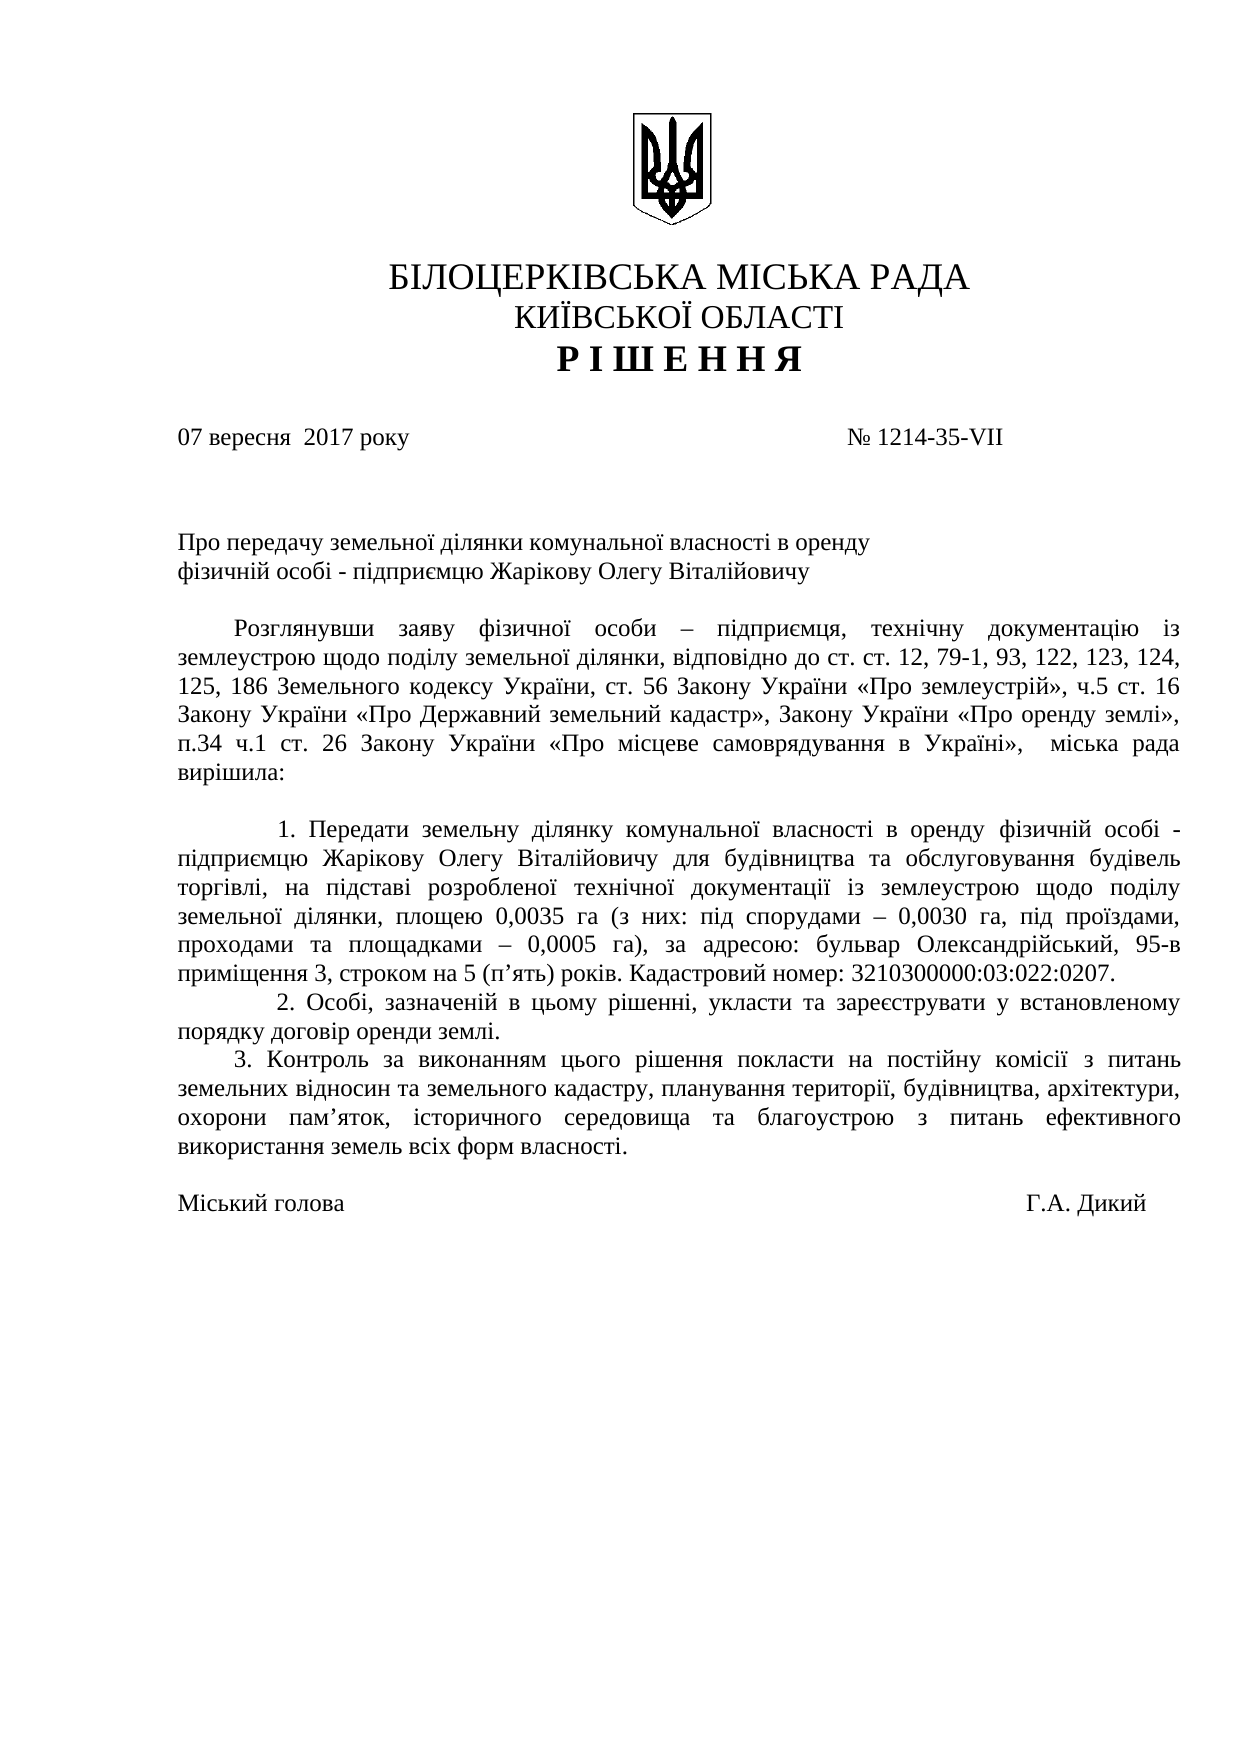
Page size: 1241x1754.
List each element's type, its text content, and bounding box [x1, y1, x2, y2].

text БІЛОЦЕРКІВСЬКА МІСЬКА РАДА [177, 255, 1181, 298]
text Розглянувши заяву фізичної особи – підприємця, технічну документацію із землеустрою щодо поділу земельної ділянки, відповідно до ст. ст. 12, 79-1, 93, 122, 123, 124, 125, 186 Земельного кодексу України, ст. 56 Закону України «Про землеустрій», ч.5 ст. 16 Закону України «Про Державний земельний кадастр», Закону України «Про оренду землі», п.34 ч.1 ст. 26 Закону України «Про місцеве самоврядування в Україні», міська рада вирішила: [177, 613, 1181, 786]
text КИЇВСЬКОЇ ОБЛАСТІ [177, 298, 1181, 336]
text Р І Ш Е Н Н Я [177, 336, 1181, 379]
text 1. Передати земельну ділянку комунальної власності в оренду фізичній особі - підприємцю Жарікову Олегу Віталійовичу для будівництва та обслуговування будівель торгівлі, на підставі розробленої технічної документації із землеустрою щодо поділу земельної ділянки, площею 0,0035 га (з них: під спорудами – 0,0030 га, під проїздами, проходами та площадками – 0,0005 га), за адресою: бульвар Олександрійський, 95-в приміщення 3, строком на 5 (п’ять) років. Кадастровий номер: 3210300000:03:022:0207. [177, 814, 1181, 987]
text Про передачу земельної ділянки комунальної власності в оренду [177, 527, 1181, 556]
text Міський голова Г.А. Дикий [177, 1188, 1181, 1217]
text фізичній особі - підприємцю Жарікову Олегу Віталійовичу [177, 556, 1181, 584]
picture [627, 106, 721, 233]
text 2. Особі, зазначеній в цьому рішенні, укласти та зареєструвати у встановленому порядку договір оренди землі. [177, 987, 1181, 1044]
text 3. Контроль за виконанням цього рішення покласти на постійну комісії з питань земельних відносин та земельного кадастру, планування території, будівництва, архітектури, охорони пам’яток, історичного середовища та благоустрою з питань ефективного використання земель всіх форм власності. [177, 1044, 1181, 1159]
text 07 вересня 2017 року № 1214-35-VII [177, 422, 1181, 451]
